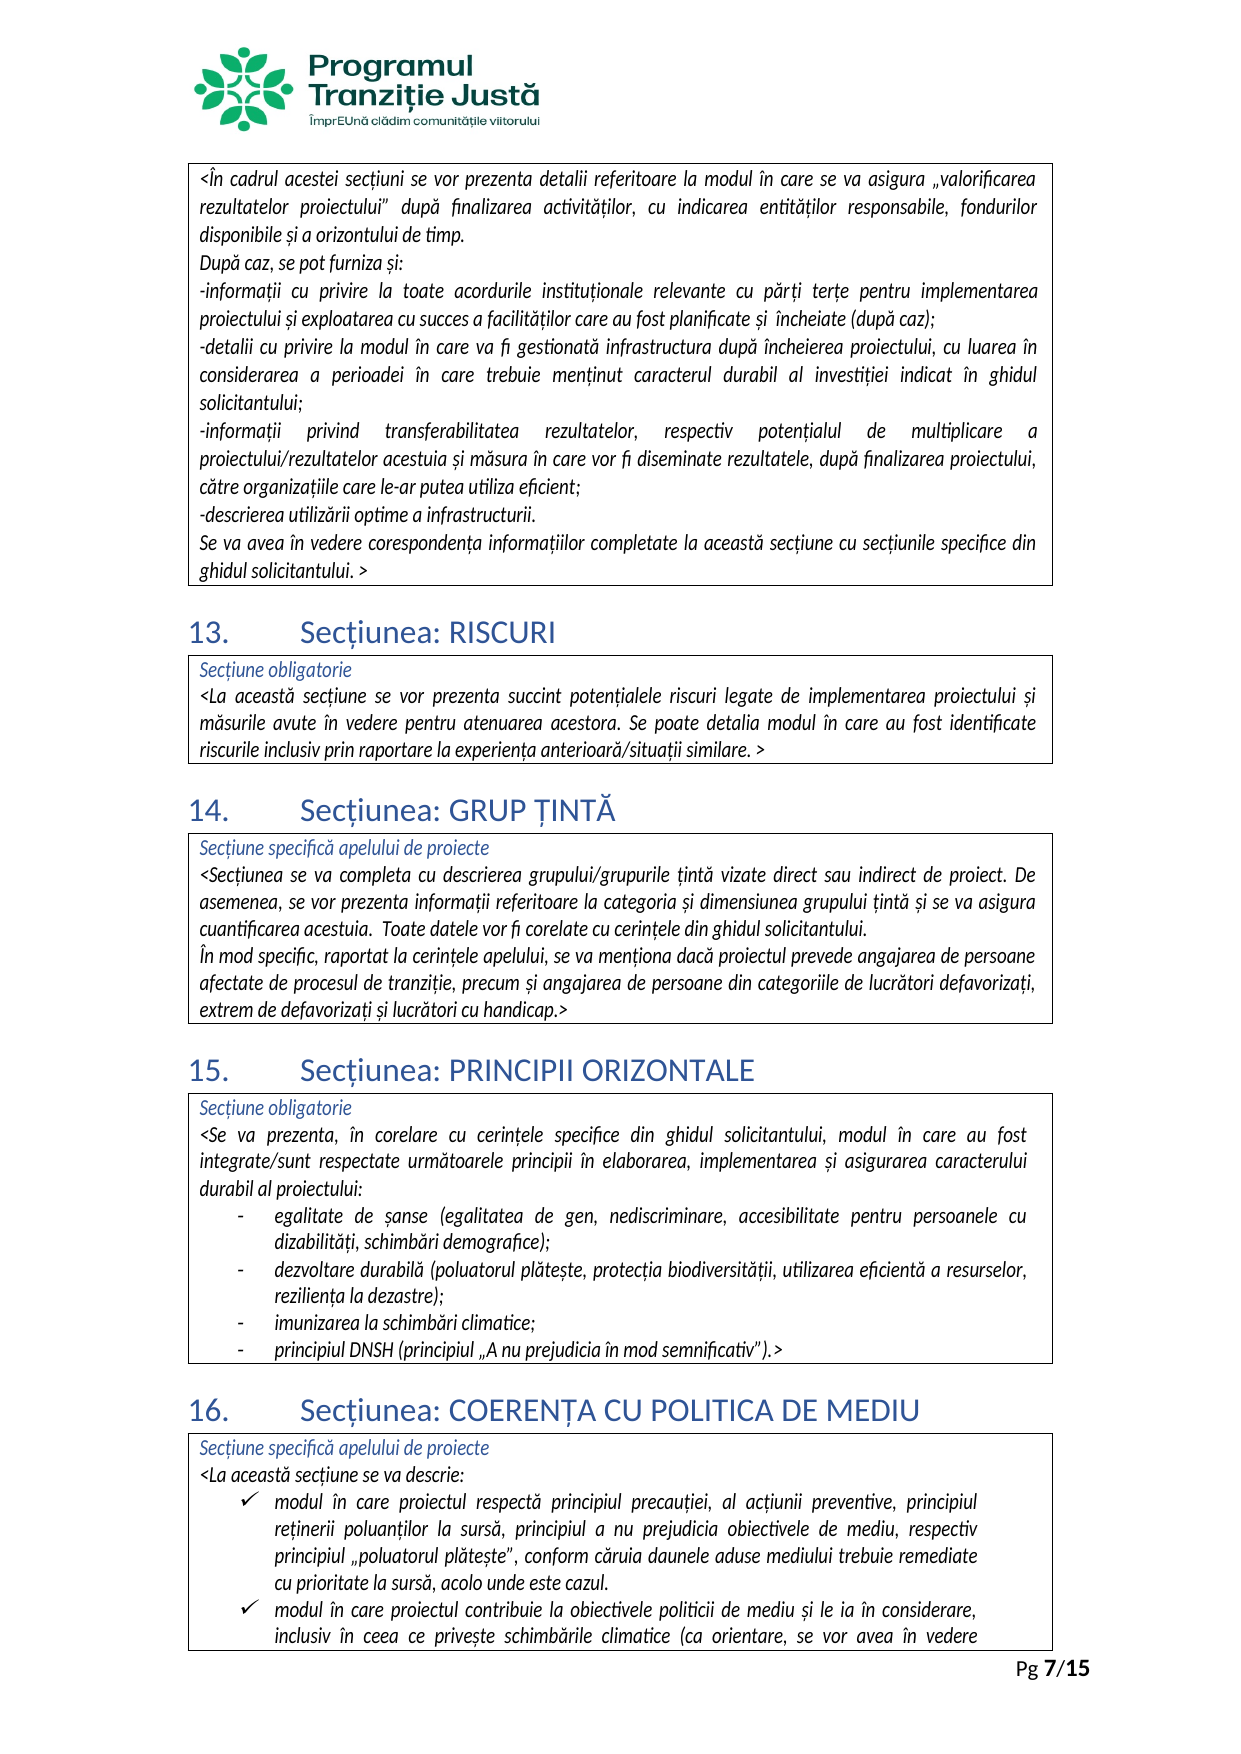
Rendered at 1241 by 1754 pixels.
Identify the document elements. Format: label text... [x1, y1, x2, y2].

table_header Secțiune specifică apelului de proiecte <Secțiunea se va completa cu descrierea grupului/grupurile țintă vizate direct sau indirect de proiect. De asemenea, se vor prezenta informații referitoare la categoria și dimensiunea grupului țintă și se va asigura cuantificarea acestuia. Toate datele vor fi corelate cu cerințele din ghidul solicitantului. În mod specific, raportat la cerințele apelului, se va menționa dacă proiectul prevede angajarea de persoane afectate de procesul de tranziție, precum și angajarea de persoane din categoriile de lucrători defavorizați, extrem de defavorizați și lucrători cu handicap.> [189, 834, 1052, 1023]
subtitle Secțiunea: PRINCIPII ORIZONTALE [187, 1049, 1090, 1090]
table_header Secțiune obligatorie <La această secțiune se vor prezenta succint potențialele riscuri legate de implementarea proiectului și măsurile avute în vedere pentru atenuarea acestora. Se poate detalia modul în care au fost identificate riscurile inclusiv prin raportare la experiența anterioară/situații similare. > [189, 656, 1052, 763]
subtitle Secțiunea: GRUP ȚINTĂ [187, 789, 1090, 830]
picture [150, 14, 630, 164]
table_header Secțiune obligatorie <Se va prezenta, în corelare cu cerințele specifice din ghidul solicitantului, modul în care au fost integrate/sunt respectate următoarele principii în elaborarea, implementarea și asigurarea caracterului durabil al proiectului: egalitate de șanse (egalitatea de gen, nediscriminare, accesibilitate pentru persoanele cu dizabilități, schimbări demografice); dezvoltare durabilă (poluatorul plătește, protecția biodiversității, utilizarea eficientă a resurselor, reziliența la dezastre); imunizarea la schimbări climatice; principiul DNSH (principiul „A nu prejudicia în mod semnificativ”).> [189, 1094, 1052, 1363]
subtitle Secțiunea: COERENȚA CU POLITICA DE MEDIU [187, 1389, 1090, 1430]
subtitle Secțiunea: RISCURI [187, 611, 1090, 651]
